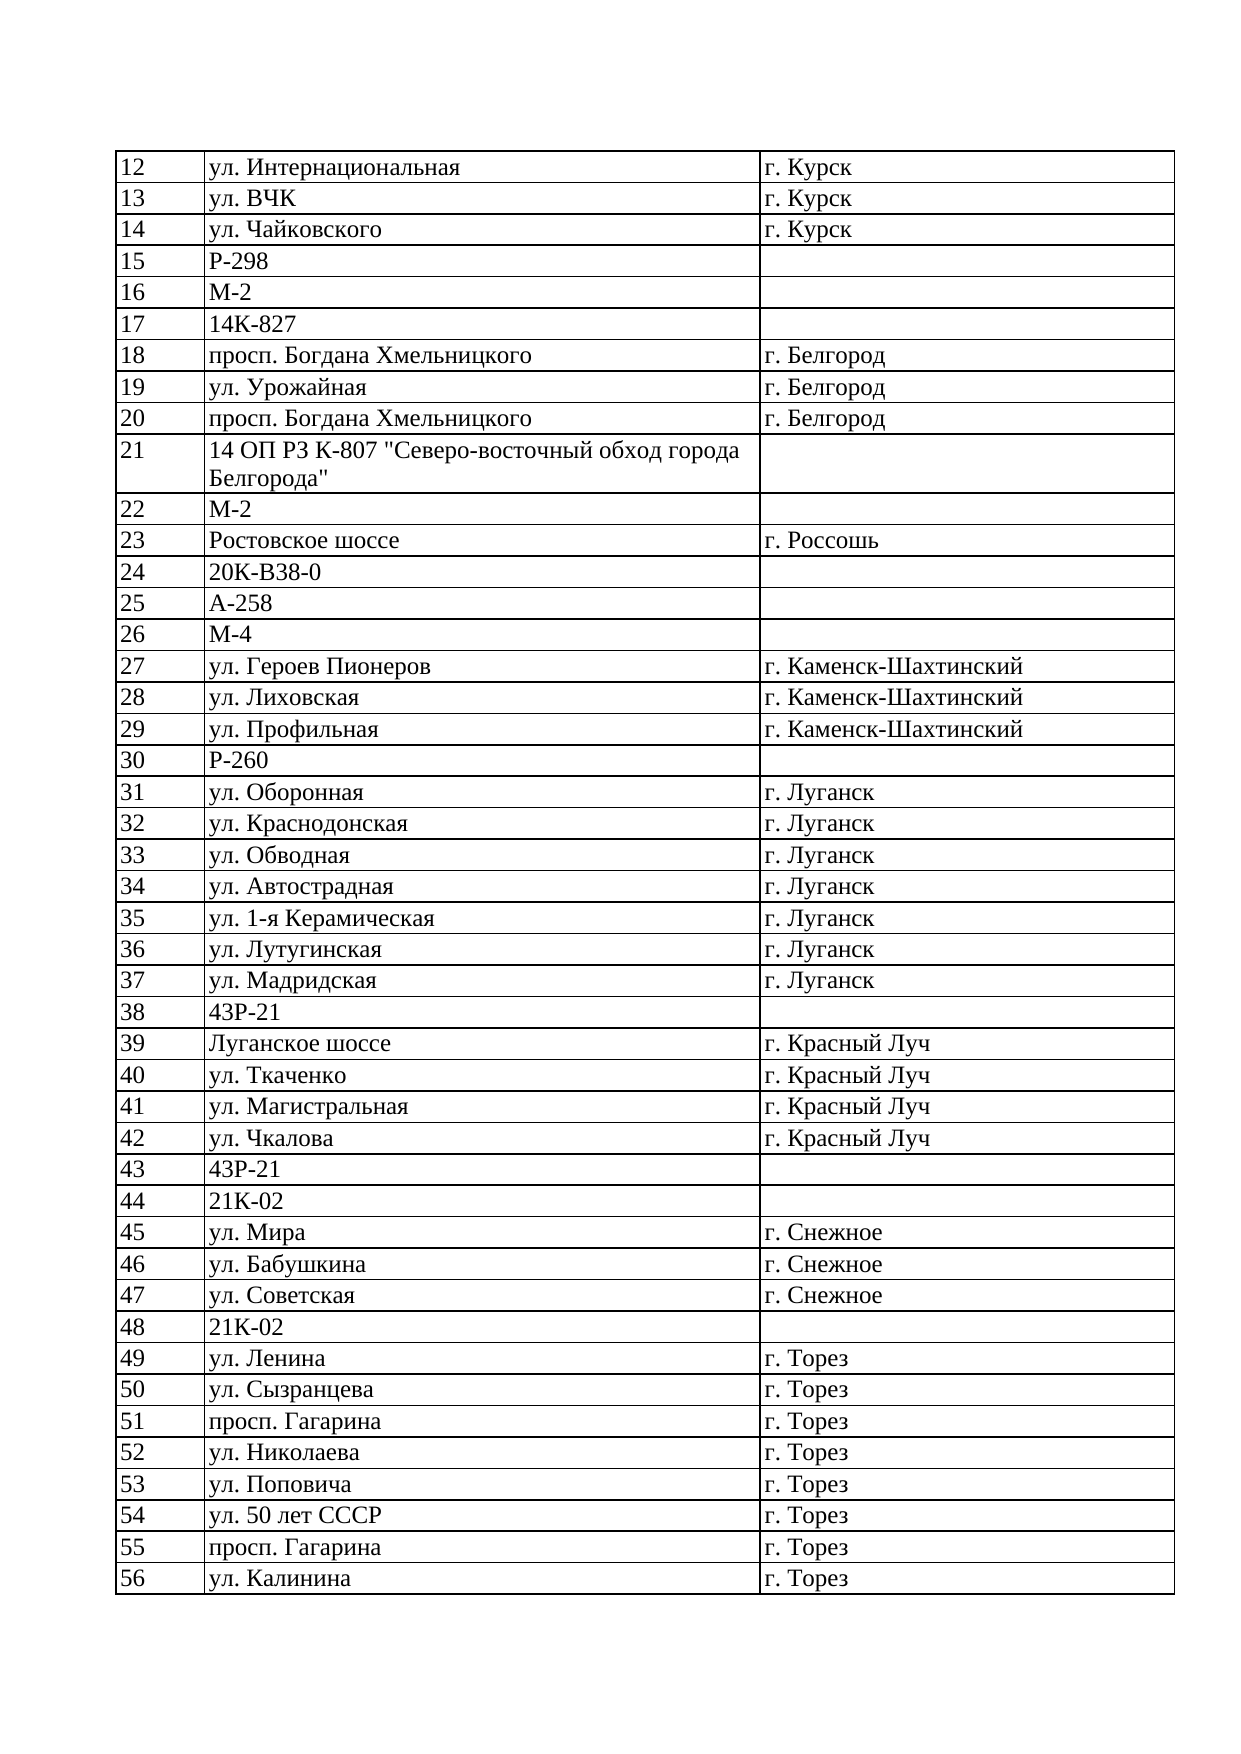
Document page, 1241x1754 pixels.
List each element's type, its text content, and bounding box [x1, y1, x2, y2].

table_cell ул. Чайковского [205, 215, 759, 244]
table_cell 20К-В38-0 [205, 557, 759, 587]
table_cell [761, 1155, 1174, 1184]
table_cell 54 [117, 1501, 204, 1530]
table_cell ул. Героев Пионеров [205, 651, 759, 681]
table_cell 46 [117, 1249, 204, 1279]
table_cell ул. Магистральная [205, 1092, 759, 1121]
table_cell г. Россошь [761, 525, 1174, 555]
table_cell 50 [117, 1375, 204, 1404]
table_cell 55 [117, 1532, 204, 1562]
table_cell [761, 746, 1174, 775]
table_cell г. Торез [761, 1501, 1174, 1530]
table_cell г. Луганск [761, 808, 1174, 838]
table_cell 43Р-21 [205, 1155, 759, 1184]
table_cell [761, 246, 1174, 276]
table_cell ул. 50 лет СССР [205, 1501, 759, 1530]
table_cell 44 [117, 1186, 204, 1216]
table_cell г. Каменск-Шахтинский [761, 683, 1174, 712]
table_cell [761, 997, 1174, 1027]
table_cell М-2 [205, 277, 759, 307]
table_cell г. Торез [761, 1343, 1174, 1373]
table_cell [761, 277, 1174, 307]
table_cell [761, 557, 1174, 587]
table_cell ул. Краснодонская [205, 808, 759, 838]
table_cell Ростовское шоссе [205, 525, 759, 555]
table_cell г. Торез [761, 1469, 1174, 1499]
table_cell 42 [117, 1123, 204, 1153]
table_cell г. Красный Луч [761, 1029, 1174, 1058]
table_cell 17 [117, 309, 204, 339]
table_cell г. Снежное [761, 1280, 1174, 1310]
table_cell [761, 1312, 1174, 1342]
table_cell г. Торез [761, 1406, 1174, 1436]
table_cell 22 [117, 494, 204, 524]
table_cell 33 [117, 840, 204, 870]
table_cell 39 [117, 1029, 204, 1058]
table_cell [761, 620, 1174, 649]
table_cell ул. Поповича [205, 1469, 759, 1499]
table_cell 45 [117, 1217, 204, 1247]
table_cell 47 [117, 1280, 204, 1310]
table_cell Луганское шоссе [205, 1029, 759, 1058]
table_cell 27 [117, 651, 204, 681]
table_cell г. Луганск [761, 903, 1174, 933]
table_cell г. Курск [761, 183, 1174, 213]
table_cell г. Курск [761, 152, 1174, 181]
table_cell г. Луганск [761, 777, 1174, 807]
table_cell 16 [117, 277, 204, 307]
table_cell 51 [117, 1406, 204, 1436]
table_cell 43 [117, 1155, 204, 1184]
table_cell 21К-02 [205, 1186, 759, 1216]
table_cell Р-260 [205, 746, 759, 775]
table_cell г. Красный Луч [761, 1092, 1174, 1121]
table_cell г. Каменск-Шахтинский [761, 714, 1174, 744]
table_cell 40 [117, 1060, 204, 1090]
table_cell ул. Ленина [205, 1343, 759, 1373]
table_cell ул. Мадридская [205, 966, 759, 996]
table_cell 35 [117, 903, 204, 933]
table_cell 24 [117, 557, 204, 587]
table_cell 29 [117, 714, 204, 744]
table_cell 41 [117, 1092, 204, 1121]
table_cell [761, 435, 1174, 492]
table_cell [761, 494, 1174, 524]
table_cell 30 [117, 746, 204, 775]
table_cell ул. Профильная [205, 714, 759, 744]
table_cell 20 [117, 403, 204, 433]
table_cell 56 [117, 1563, 204, 1593]
table_cell [761, 309, 1174, 339]
table_cell 26 [117, 620, 204, 649]
table_cell 48 [117, 1312, 204, 1342]
table_cell г. Луганск [761, 871, 1174, 901]
table_cell г. Торез [761, 1563, 1174, 1593]
table_cell 36 [117, 934, 204, 964]
table_cell М-4 [205, 620, 759, 649]
table_cell 13 [117, 183, 204, 213]
table_cell 32 [117, 808, 204, 838]
table_cell ул. Чкалова [205, 1123, 759, 1153]
table_cell 28 [117, 683, 204, 712]
table_cell ул. Мира [205, 1217, 759, 1247]
table_cell г. Белгород [761, 372, 1174, 402]
table_cell ул. Советская [205, 1280, 759, 1310]
table_cell 53 [117, 1469, 204, 1499]
table_cell А-258 [205, 588, 759, 618]
table_cell просп. Гагарина [205, 1406, 759, 1436]
table_cell г. Торез [761, 1438, 1174, 1467]
table_cell г. Луганск [761, 934, 1174, 964]
table_cell 18 [117, 340, 204, 370]
table_cell г. Красный Луч [761, 1123, 1174, 1153]
table_cell 49 [117, 1343, 204, 1373]
table_cell 14 ОП РЗ К-807 "Северо-восточный обход города Белгорода" [205, 435, 759, 492]
table_cell просп. Богдана Хмельницкого [205, 403, 759, 433]
table_cell ул. Калинина [205, 1563, 759, 1593]
table_cell г. Торез [761, 1375, 1174, 1404]
table_cell ул. Обводная [205, 840, 759, 870]
table_cell Р-298 [205, 246, 759, 276]
table_cell г. Красный Луч [761, 1060, 1174, 1090]
table_cell 34 [117, 871, 204, 901]
table_cell ул. Лутугинская [205, 934, 759, 964]
table_cell г. Торез [761, 1532, 1174, 1562]
table_cell ул. Оборонная [205, 777, 759, 807]
table_cell просп. Богдана Хмельницкого [205, 340, 759, 370]
table_cell ул. 1-я Керамическая [205, 903, 759, 933]
table_cell 19 [117, 372, 204, 402]
table_cell 31 [117, 777, 204, 807]
table_cell ул. Интернациональная [205, 152, 759, 181]
table_cell 12 [117, 152, 204, 181]
table_cell г. Белгород [761, 340, 1174, 370]
table_cell 21К-02 [205, 1312, 759, 1342]
table_cell 52 [117, 1438, 204, 1467]
table_cell г. Белгород [761, 403, 1174, 433]
table_cell М-2 [205, 494, 759, 524]
table_cell 23 [117, 525, 204, 555]
table_cell г. Снежное [761, 1217, 1174, 1247]
table_cell г. Курск [761, 215, 1174, 244]
table_cell ул. Николаева [205, 1438, 759, 1467]
table_cell ул. Ткаченко [205, 1060, 759, 1090]
table_cell 43Р-21 [205, 997, 759, 1027]
table_cell ул. Лиховская [205, 683, 759, 712]
table_cell ул. Сызранцева [205, 1375, 759, 1404]
table_cell ул. Автострадная [205, 871, 759, 901]
table_cell просп. Гагарина [205, 1532, 759, 1562]
table_cell [761, 1186, 1174, 1216]
table_cell 15 [117, 246, 204, 276]
table_cell 14 [117, 215, 204, 244]
table_cell 37 [117, 966, 204, 996]
table_cell [761, 588, 1174, 618]
table_cell ул. Урожайная [205, 372, 759, 402]
table_cell г. Каменск-Шахтинский [761, 651, 1174, 681]
table_cell 21 [117, 435, 204, 492]
table_cell 38 [117, 997, 204, 1027]
table_cell г. Луганск [761, 966, 1174, 996]
table_cell ул. ВЧК [205, 183, 759, 213]
table_cell г. Снежное [761, 1249, 1174, 1279]
table_cell г. Луганск [761, 840, 1174, 870]
table_cell 25 [117, 588, 204, 618]
table_cell ул. Бабушкина [205, 1249, 759, 1279]
table_cell 14К-827 [205, 309, 759, 339]
